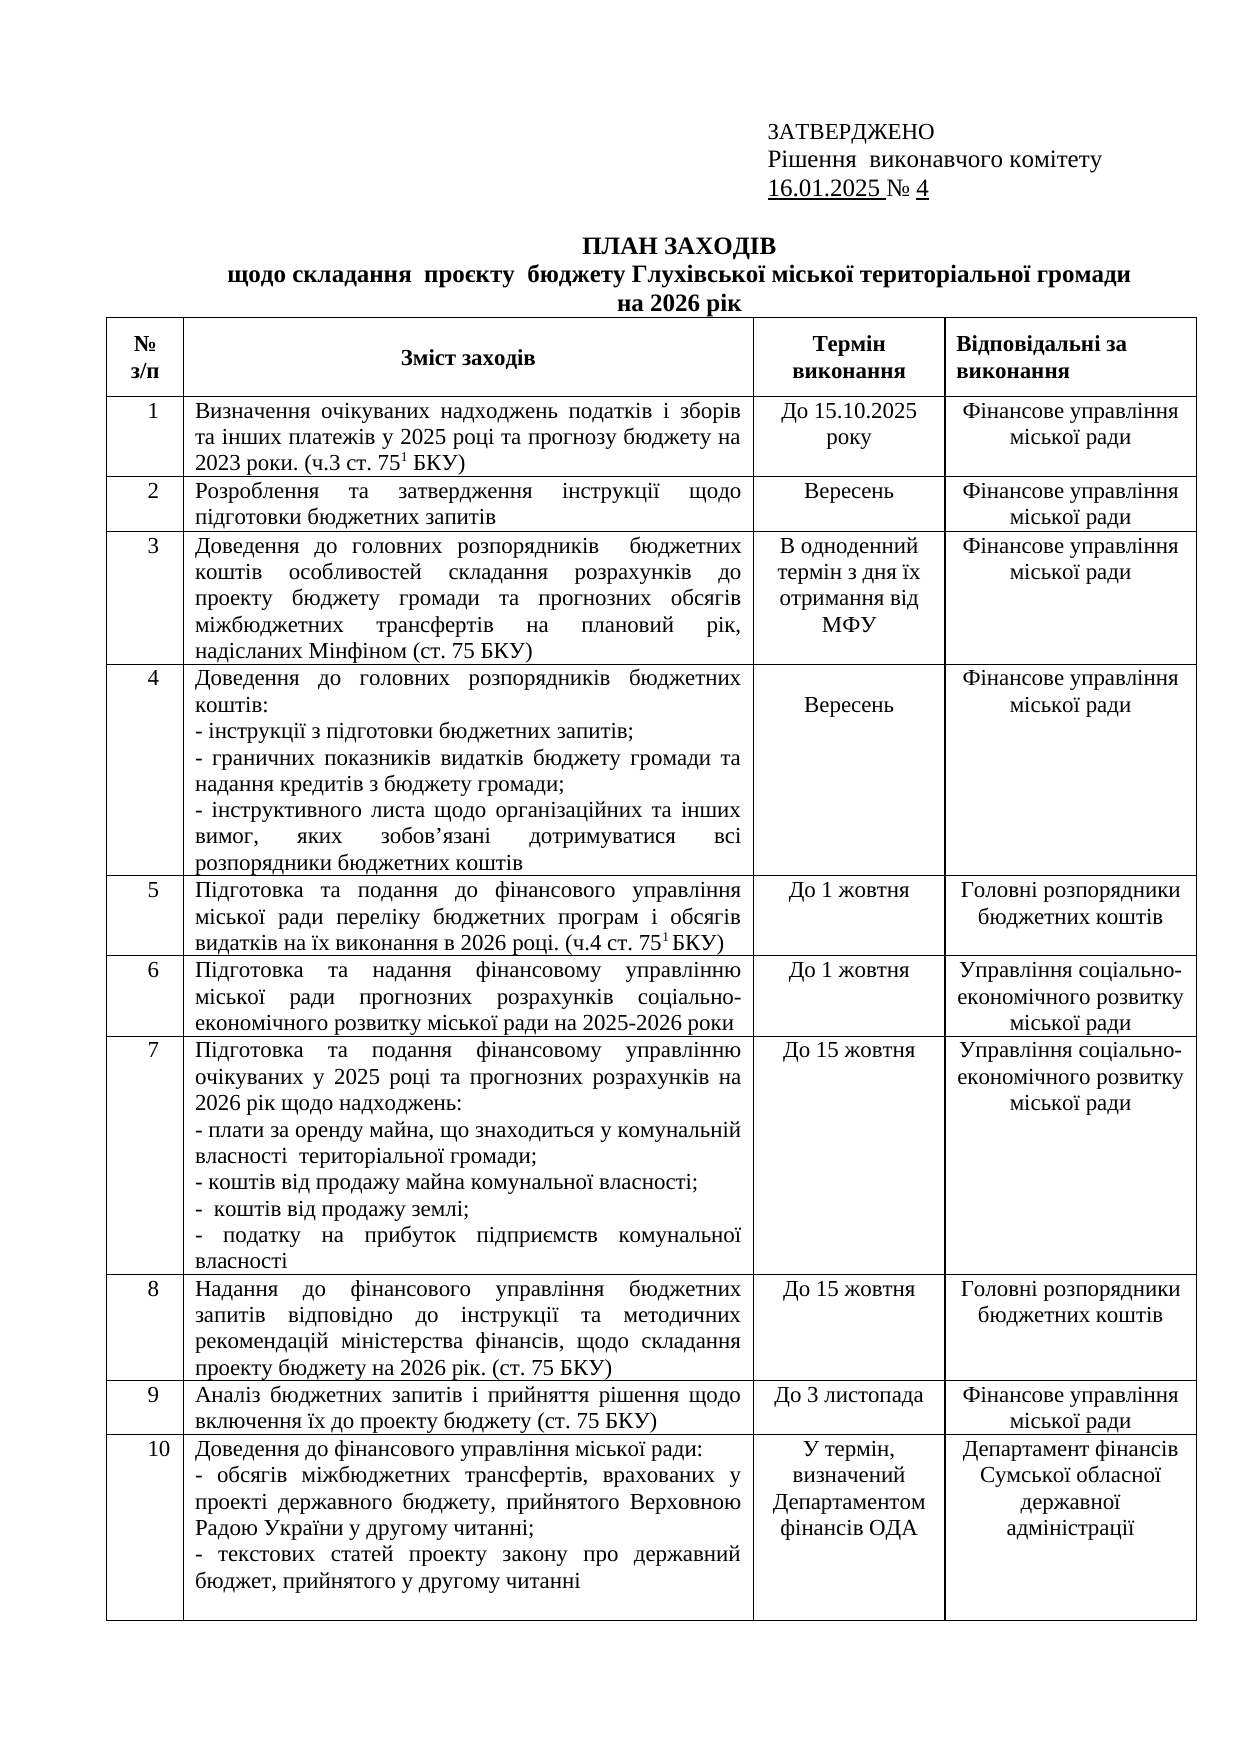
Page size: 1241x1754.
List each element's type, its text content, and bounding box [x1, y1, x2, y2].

table_cell Доведення до головних розпорядників бюджетних коштів: - інструкції з підготовки бюджетних запитів; - граничних показників видатків бюджету громади та надання кредитів з бюджету громади; - інструктивного листа щодо організаційних та інших вимог, яких зобов’язані дотримуватися всі розпорядники бюджетних коштів [184, 665, 753, 875]
table_cell Управління соціально-економічного розвитку міської ради [946, 1037, 1196, 1274]
table_cell Фінансове управління міської ради [946, 397, 1196, 476]
table_cell Розроблення та затвердження інструкції щодо підготовки бюджетних запитів [184, 477, 753, 531]
table_header Відповідальні за виконання [946, 318, 1196, 396]
table_cell Управління соціально-економічного розвитку міської ради [946, 956, 1196, 1036]
table_cell Департамент фінансів Сумської обласної державної адміністрації [946, 1435, 1196, 1619]
table_cell Підготовка та подання до фінансового управління міської ради переліку бюджетних програм і обсягів видатків на їх виконання в 2026 році. (ч.4 ст. 751 БКУ) [184, 876, 753, 955]
table_cell Фінансове управління міської ради [946, 1381, 1196, 1434]
table_cell Вересень [754, 477, 944, 531]
text щодо складання проєкту бюджету Глухівської міської територіальної громади [177, 259, 1181, 288]
table_cell До 3 листопада [754, 1381, 944, 1434]
table_cell До 15 жовтня [754, 1275, 944, 1380]
table_header Зміст заходів [184, 318, 753, 396]
table_cell Вересень [754, 665, 944, 875]
table_cell У термін, визначений Департаментом фінансів ОДА [754, 1435, 944, 1619]
text на 2026 рік [177, 288, 1181, 317]
table_header № з/п [107, 318, 183, 396]
table_cell 2 [107, 477, 183, 531]
table_cell Підготовка та надання фінансовому управлінню міської ради прогнозних розрахунків соціально-економічного розвитку міської ради на 2025-2026 роки [184, 956, 753, 1036]
table_header Термін виконання [754, 318, 944, 396]
table_cell Доведення до головних розпорядників бюджетних коштів особливостей складання розрахунків до проекту бюджету громади та прогнозних обсягів міжбюджетних трансфертів на плановий рік, надісланих Мінфіном (ст. 75 БКУ) [184, 532, 753, 663]
table_cell 1 [107, 397, 183, 476]
table_cell Визначення очікуваних надходжень податків і зборів та інших платежів у 2025 році та прогнозу бюджету на 2023 роки. (ч.3 ст. 751 БКУ) [184, 397, 753, 476]
table_cell Надання до фінансового управління бюджетних запитів відповідно до інструкції та методичних рекомендацій міністерства фінансів, щодо складання проекту бюджету на 2026 рік. (ст. 75 БКУ) [184, 1275, 753, 1380]
table_cell Фінансове управління міської ради [946, 532, 1196, 663]
table_cell В одноденний термін з дня їх отримання від МФУ [754, 532, 944, 663]
table_cell 6 [107, 956, 183, 1036]
table_cell 3 [107, 532, 183, 663]
table_cell Фінансове управління міської ради [946, 665, 1196, 875]
table_cell 5 [107, 876, 183, 955]
table_cell Доведення до фінансового управління міської ради: - обсягів міжбюджетних трансфертів, врахованих у проекті державного бюджету, прийнятого Верховною Радою України у другому читанні; - текстових статей проекту закону про державний бюджет, прийнятого у другому читанні [184, 1435, 753, 1619]
table_cell До 15 жовтня [754, 1037, 944, 1274]
text Рішення виконавчого комітету 16.01.2025 № 4 [635, 144, 1181, 202]
table_cell 8 [107, 1275, 183, 1380]
table_cell Аналіз бюджетних запитів і прийняття рішення щодо включення їх до проекту бюджету (ст. 75 БКУ) [184, 1381, 753, 1434]
text ПЛАН ЗАХОДІВ [177, 231, 1181, 259]
text ЗАТВЕРДЖЕНО [635, 118, 1181, 144]
table_cell Головні розпорядники бюджетних коштів [946, 876, 1196, 955]
table_cell Головні розпорядники бюджетних коштів [946, 1275, 1196, 1380]
table_cell До 15.10.2025 року [754, 397, 944, 476]
table_cell 9 [107, 1381, 183, 1434]
table_cell Фінансове управління міської ради [946, 477, 1196, 531]
table_cell До 1 жовтня [754, 876, 944, 955]
table_cell 10 [107, 1435, 183, 1619]
table_cell Підготовка та подання фінансовому управлінню очікуваних у 2025 році та прогнозних розрахунків на 2026 рік щодо надходжень: - плати за оренду майна, що знаходиться у комунальній власності територіальної громади; - коштів від продажу майна комунальної власності; - коштів від продажу землі; - податку на прибуток підприємств комунальної власності [184, 1037, 753, 1274]
table_cell 4 [107, 665, 183, 875]
table_cell 7 [107, 1037, 183, 1274]
table_cell До 1 жовтня [754, 956, 944, 1036]
